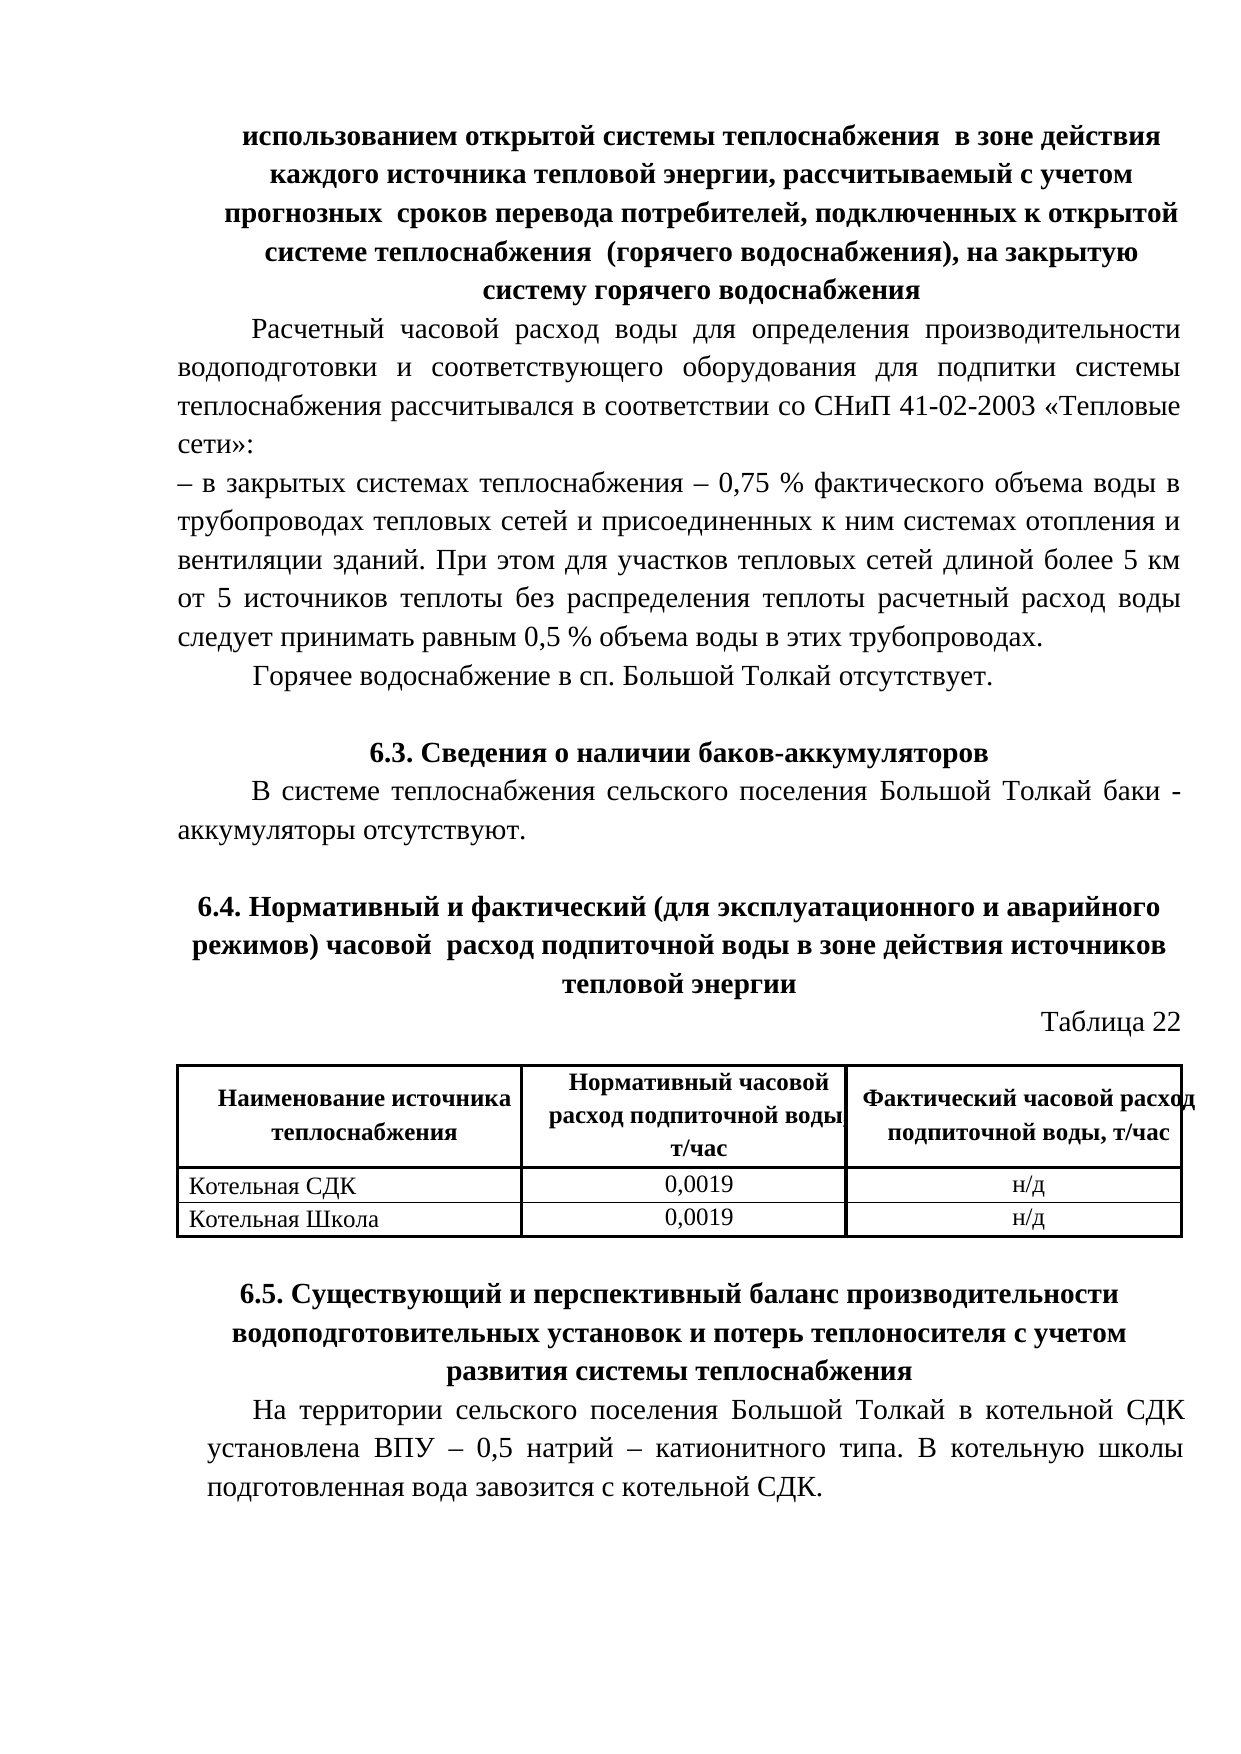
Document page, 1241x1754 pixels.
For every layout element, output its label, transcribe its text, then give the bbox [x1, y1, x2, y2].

text 6.3. Сведения о наличии баков-аккумуляторов [177, 735, 1181, 768]
table_cell Котельная СДК [179, 1169, 520, 1201]
text 6.4. Нормативный и фактический (для эксплуатационного и аварийного режимов) часовой расход подпиточной воды в зоне действия источников тепловой энергии [177, 889, 1181, 999]
text 6.5. Существующий и перспективный баланс производительности водоподготовительных установок и потерь теплоносителя с учетом развития системы теплоснабжения [177, 1276, 1181, 1387]
table_header Наименование источника теплоснабжения [179, 1067, 520, 1166]
table_cell 0,0019 [523, 1203, 844, 1234]
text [222, 118, 1181, 306]
table_header Нормативный часовой расход подпиточной воды, т/час [523, 1067, 844, 1166]
text Горячее водоснабжение в сп. Большой Толкай отсутствует. [252, 658, 1181, 691]
table_cell н/д [848, 1169, 1180, 1201]
text В системе теплоснабжения сельского поселения Большой Толкай баки - аккумуляторы отсутствуют. [177, 773, 1181, 845]
text – в закрытых системах теплоснабжения – 0,75 % фактического объема воды в трубопроводах тепловых сетей и присоединенных к ним системах отопления и вентиляции зданий. При этом для участков тепловых сетей длиной более 5 км от 5 источников теплоты без распределения теплоты расчетный расход воды следует принимать равным 0,5 % объема воды в этих трубопроводах. [177, 465, 1181, 653]
text На территории сельского поселения Большой Толкай в котельной СДК установлена ВПУ – 0,5 натрий – катионитного типа. В котельную школы подготовленная вода завозится с котельной СДК. [207, 1392, 1185, 1502]
text Расчетный часовой расход воды для определения производительности водоподготовки и соответствующего оборудования для подпитки системы теплоснабжения рассчитывался в соответствии со СНиП 41-02-2003 «Тепловые сети»: [177, 311, 1181, 460]
table_header Фактический часовой расход подпиточной воды, т/час [848, 1067, 1180, 1166]
table_cell Котельная Школа [179, 1203, 520, 1234]
table_cell н/д [848, 1203, 1180, 1234]
table_cell 0,0019 [523, 1169, 844, 1201]
text Таблица 22 [177, 1004, 1181, 1038]
